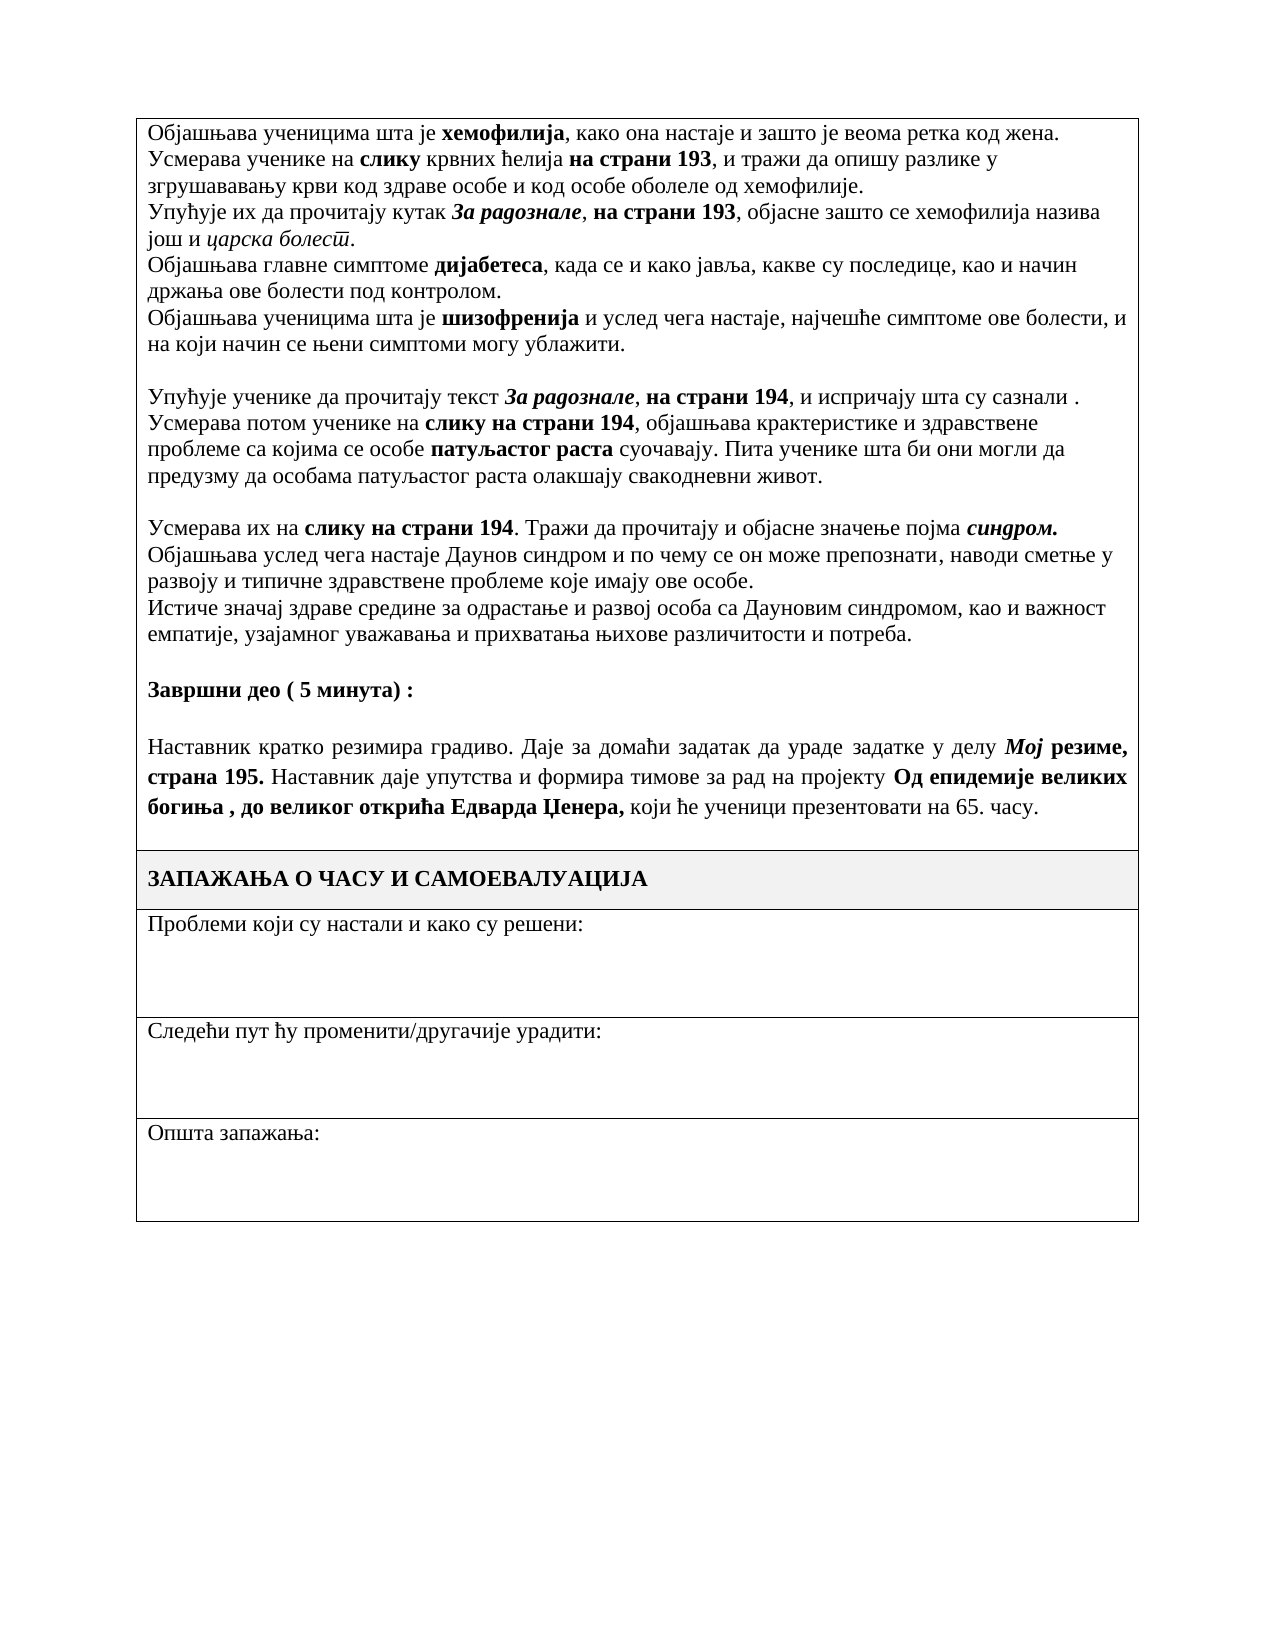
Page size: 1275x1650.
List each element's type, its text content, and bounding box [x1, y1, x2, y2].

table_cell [137, 119, 1138, 850]
table_cell ЗАПАЖАЊА О ЧАСУ И САМОЕВАЛУАЦИЈА [137, 851, 1138, 909]
table_cell Проблеми који су настали и како су решени: [137, 910, 1138, 1017]
table_cell Општа запажања: [137, 1119, 1138, 1221]
table_cell Следећи пут ћу променити/другачије урадити: [137, 1018, 1138, 1118]
